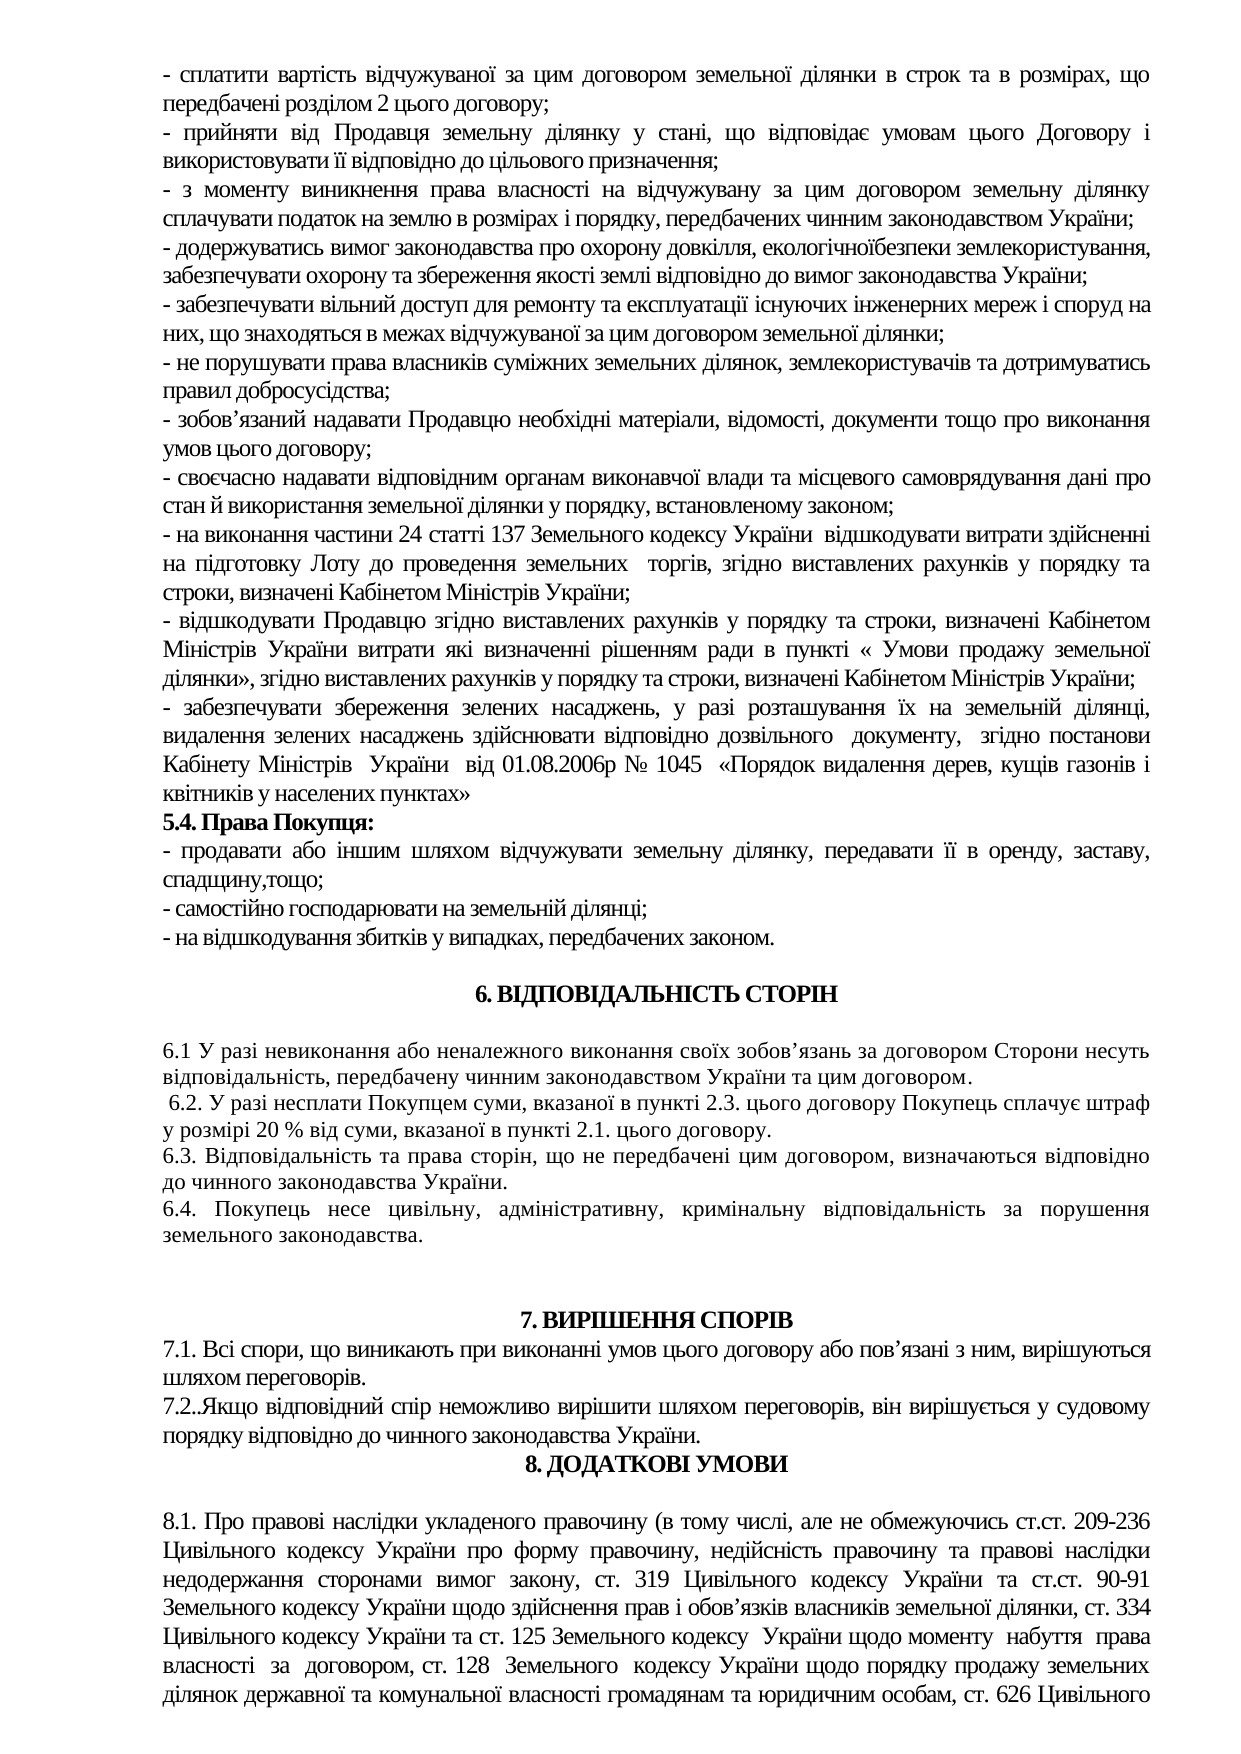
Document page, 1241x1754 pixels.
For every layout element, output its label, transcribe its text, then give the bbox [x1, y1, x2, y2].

text 7.2..Якщо відповідний спір неможливо вирішити шляхом переговорів, він вирішується у судовому порядку відповідно до чинного законодавства України. [162, 1391, 1152, 1449]
text 6.4. Покупець несе цивільну, адміністративну, кримінальну відповідальність за порушення земельного законодавства. [162, 1195, 1152, 1247]
text - на відшкодування збитків у випадках, передбачених законом. [162, 922, 1152, 950]
text - зобов’язаний надавати Продавцю необхідні матеріали, відомості, документи тощо про виконання умов цього договору; [162, 404, 1152, 462]
text 6.1 У разі невиконання або неналежного виконання своїх зобов’язань за договором Сторони несуть відповідальність, передбачену чинним законодавством України та цим договором. [162, 1037, 1152, 1089]
text - прийняти від Продавця земельну ділянку у стані, що відповідає умовам цього Договору і використовувати її відповідно до цільового призначення; [162, 117, 1152, 174]
text - не порушувати права власників суміжних земельних ділянок, землекористувачів та дотримуватись правил добросусідства; [162, 347, 1152, 404]
text - продавати або іншим шляхом відчужувати земельну ділянку, передавати її в оренду, заставу, спадщину,тощо; [162, 835, 1152, 893]
text 6.2. У разі несплати Покупцем суми, вказаної в пункті 2.3. цього договору Покупець сплачує штраф у розмірі 20 % від суми, вказаної в пункті 2.1. цього договору. [162, 1089, 1152, 1142]
text - на виконання частини 24 статті 137 Земельного кодексу України відшкодувати витрати здійсненні на підготовку Лоту до проведення земельних торгів, згідно виставлених рахунків у порядку та строки, визначені Кабінетом Міністрів України; [162, 519, 1152, 605]
text - відшкодувати Продавцю згідно виставлених рахунків у порядку та строки, визначені Кабінетом Міністрів України витрати які визначенні рішенням ради в пункті « Умови продажу земельної ділянки», згідно виставлених рахунків у порядку та строки, визначені Кабінетом Міністрів України; [162, 605, 1152, 692]
text - забезпечувати збереження зелених насаджень, у разі розташування їх на земельній ділянці, видалення зелених насаджень здійснювати відповідно дозвільного документу, згідно постанови Кабінету Міністрів України від 01.08.2006р № 1045 «Порядок видалення дерев, кущів газонів і квітників у населених пунктах» [162, 692, 1152, 807]
text 7. ВИРІШЕННЯ СПОРІВ [162, 1305, 1152, 1334]
text 6. ВІДПОВІДАЛЬНІСТЬ СТОРІН [162, 979, 1152, 1008]
text - самостійно господарювати на земельній ділянці; [162, 893, 1152, 922]
text 8. ДОДАТКОВІ УМОВИ [162, 1449, 1152, 1477]
text - додержуватись вимог законодавства про охорону довкілля, екологічноїбезпеки землекористування, забезпечувати охорону та збереження якості землі відповідно до вимог законодавства України; [162, 232, 1152, 289]
text 7.1. Всі спори, що виникають при виконанні умов цього договору або пов’язані з ним, вирішуються шляхом переговорів. [162, 1334, 1152, 1391]
text - своєчасно надавати відповідним органам виконавчої влади та місцевого самоврядування дані про стан й використання земельної ділянки у порядку, встановленому законом; [162, 462, 1152, 519]
text - забезпечувати вільний доступ для ремонту та експлуатації існуючих інженерних мереж і споруд на них, що знаходяться в межах відчужуваної за цим договором земельної ділянки; [162, 289, 1152, 347]
text - з моменту виникнення права власності на відчужувану за цим договором земельну ділянку сплачувати податок на землю в розмірах і порядку, передбачених чинним законодавством України; [162, 174, 1152, 232]
text 5.4. Права Покупця: [162, 807, 1152, 835]
text 6.3. Відповідальність та права сторін, що не передбачені цим договором, визначаються відповідно до чинного законодавства України. [162, 1142, 1152, 1195]
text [162, 1506, 1152, 1707]
text - сплатити вартість відчужуваної за цим договором земельної ділянки в строк та в розмірах, що передбачені розділом 2 цього договору; [162, 59, 1152, 117]
